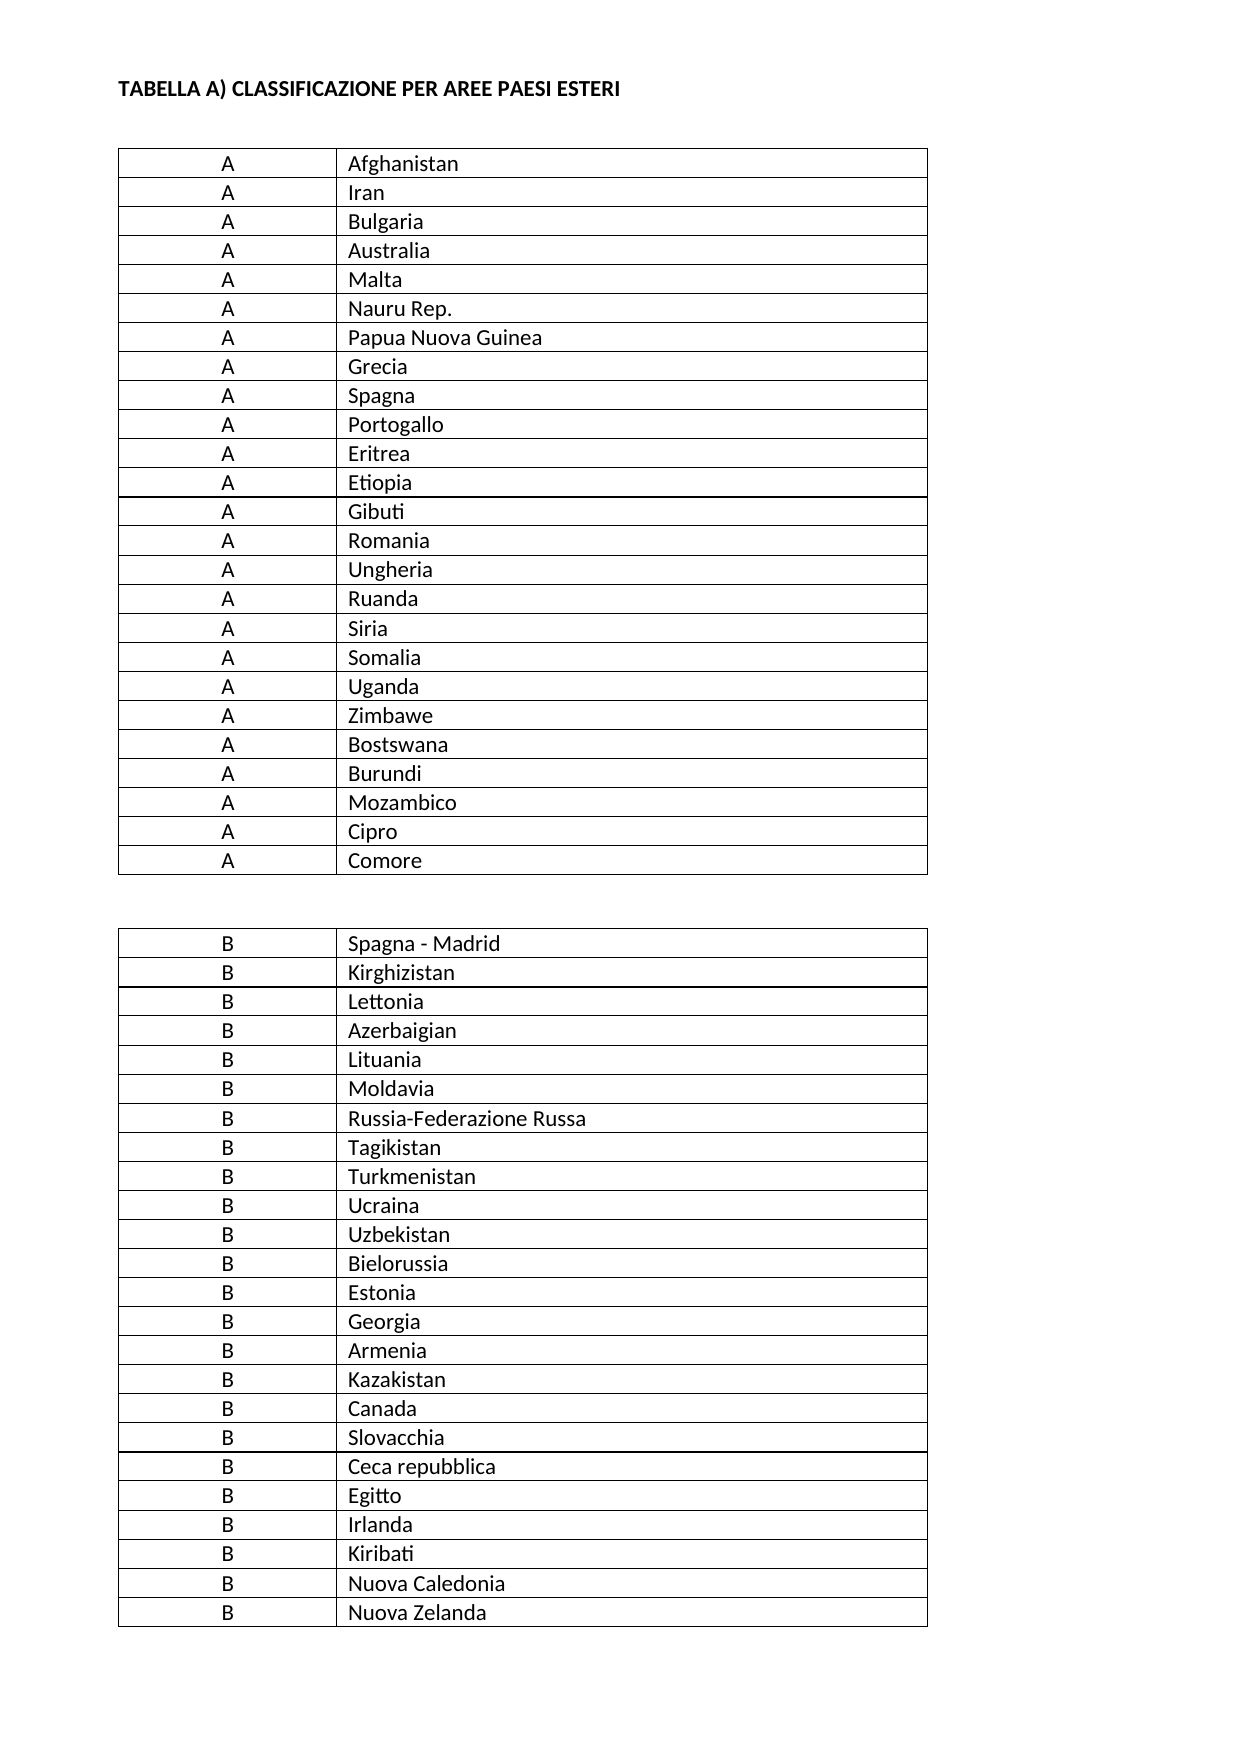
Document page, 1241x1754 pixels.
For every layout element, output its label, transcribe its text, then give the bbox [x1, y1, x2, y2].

table_cell Kazakistan [337, 1365, 927, 1393]
table_cell B [119, 1336, 336, 1364]
table_cell Burundi [337, 759, 927, 787]
table_cell Slovacchia [337, 1423, 927, 1451]
table_header A [119, 149, 336, 177]
table_cell B [119, 1191, 336, 1219]
table_cell A [119, 498, 336, 525]
table_cell Turkmenistan [337, 1162, 927, 1190]
table_cell B [119, 1453, 336, 1480]
table_cell Bielorussia [337, 1249, 927, 1277]
table_cell Armenia [337, 1336, 927, 1364]
table_cell Malta [337, 265, 927, 293]
table_cell A [119, 585, 336, 613]
table_cell Romania [337, 526, 927, 554]
table_cell B [119, 1394, 336, 1422]
table_cell A [119, 381, 336, 409]
table_cell Ceca repubblica [337, 1453, 927, 1480]
table_cell B [119, 1365, 336, 1393]
table_cell A [119, 817, 336, 845]
table_cell B [119, 1481, 336, 1509]
table_cell A [119, 614, 336, 642]
table_cell A [119, 439, 336, 467]
table_cell B [119, 1162, 336, 1190]
table_cell Papua Nuova Guinea [337, 323, 927, 351]
table_cell B [119, 1569, 336, 1597]
table_cell B [119, 1249, 336, 1277]
table_cell Uzbekistan [337, 1220, 927, 1248]
table_cell Nuova Caledonia [337, 1569, 927, 1597]
table_cell Siria [337, 614, 927, 642]
table_cell Canada [337, 1394, 927, 1422]
table_header Spagna - Madrid [337, 929, 927, 957]
table_cell Bulgaria [337, 207, 927, 235]
table_cell Ungheria [337, 556, 927, 583]
table_cell Estonia [337, 1278, 927, 1306]
table_cell B [119, 988, 336, 1015]
table_header B [119, 929, 336, 957]
table_cell Nuova Zelanda [337, 1598, 927, 1626]
table_cell B [119, 1598, 336, 1626]
table_cell A [119, 265, 336, 293]
table_cell Portogallo [337, 410, 927, 438]
table_cell Zimbawe [337, 701, 927, 729]
table_cell Eritrea [337, 439, 927, 467]
table_cell B [119, 1075, 336, 1103]
table_cell B [119, 1104, 336, 1132]
table_cell Gibuti [337, 498, 927, 525]
table_cell Ucraina [337, 1191, 927, 1219]
table_cell B [119, 958, 336, 986]
table_cell B [119, 1307, 336, 1335]
table_cell A [119, 468, 336, 496]
table_cell Spagna [337, 381, 927, 409]
table_cell Azerbaigian [337, 1016, 927, 1044]
table_cell A [119, 788, 336, 816]
table_cell Bostswana [337, 730, 927, 758]
table_cell Egitto [337, 1481, 927, 1509]
table_cell A [119, 410, 336, 438]
table_cell A [119, 236, 336, 264]
table_cell A [119, 701, 336, 729]
table_cell Australia [337, 236, 927, 264]
table_cell A [119, 846, 336, 874]
table_cell A [119, 759, 336, 787]
table_cell Somalia [337, 643, 927, 671]
table_cell B [119, 1016, 336, 1044]
table_header Afghanistan [337, 149, 927, 177]
table_cell A [119, 178, 336, 206]
table_cell B [119, 1220, 336, 1248]
table_cell Irlanda [337, 1511, 927, 1538]
table_cell Etiopia [337, 468, 927, 496]
table_cell Georgia [337, 1307, 927, 1335]
table_cell Nauru Rep. [337, 294, 927, 322]
table_cell A [119, 207, 336, 235]
table_cell A [119, 323, 336, 351]
table_cell Tagikistan [337, 1133, 927, 1161]
table_cell Ruanda [337, 585, 927, 613]
table_cell A [119, 643, 336, 671]
table_cell B [119, 1540, 336, 1568]
table_cell A [119, 526, 336, 554]
table_cell Lituania [337, 1046, 927, 1073]
table_cell A [119, 730, 336, 758]
table_cell B [119, 1046, 336, 1073]
table_cell B [119, 1133, 336, 1161]
table_cell Kiribati [337, 1540, 927, 1568]
table_cell Russia-Federazione Russa [337, 1104, 927, 1132]
table_cell B [119, 1423, 336, 1451]
table_cell Grecia [337, 352, 927, 380]
table_cell Moldavia [337, 1075, 927, 1103]
table_cell A [119, 556, 336, 583]
table_cell A [119, 672, 336, 700]
table_cell Uganda [337, 672, 927, 700]
table_cell Lettonia [337, 988, 927, 1015]
table_cell A [119, 352, 336, 380]
table_cell B [119, 1278, 336, 1306]
table_cell Cipro [337, 817, 927, 845]
table_cell Kirghizistan [337, 958, 927, 986]
table_cell B [119, 1511, 336, 1538]
table_cell Mozambico [337, 788, 927, 816]
table_cell Iran [337, 178, 927, 206]
table_cell Comore [337, 846, 927, 874]
table_cell A [119, 294, 336, 322]
